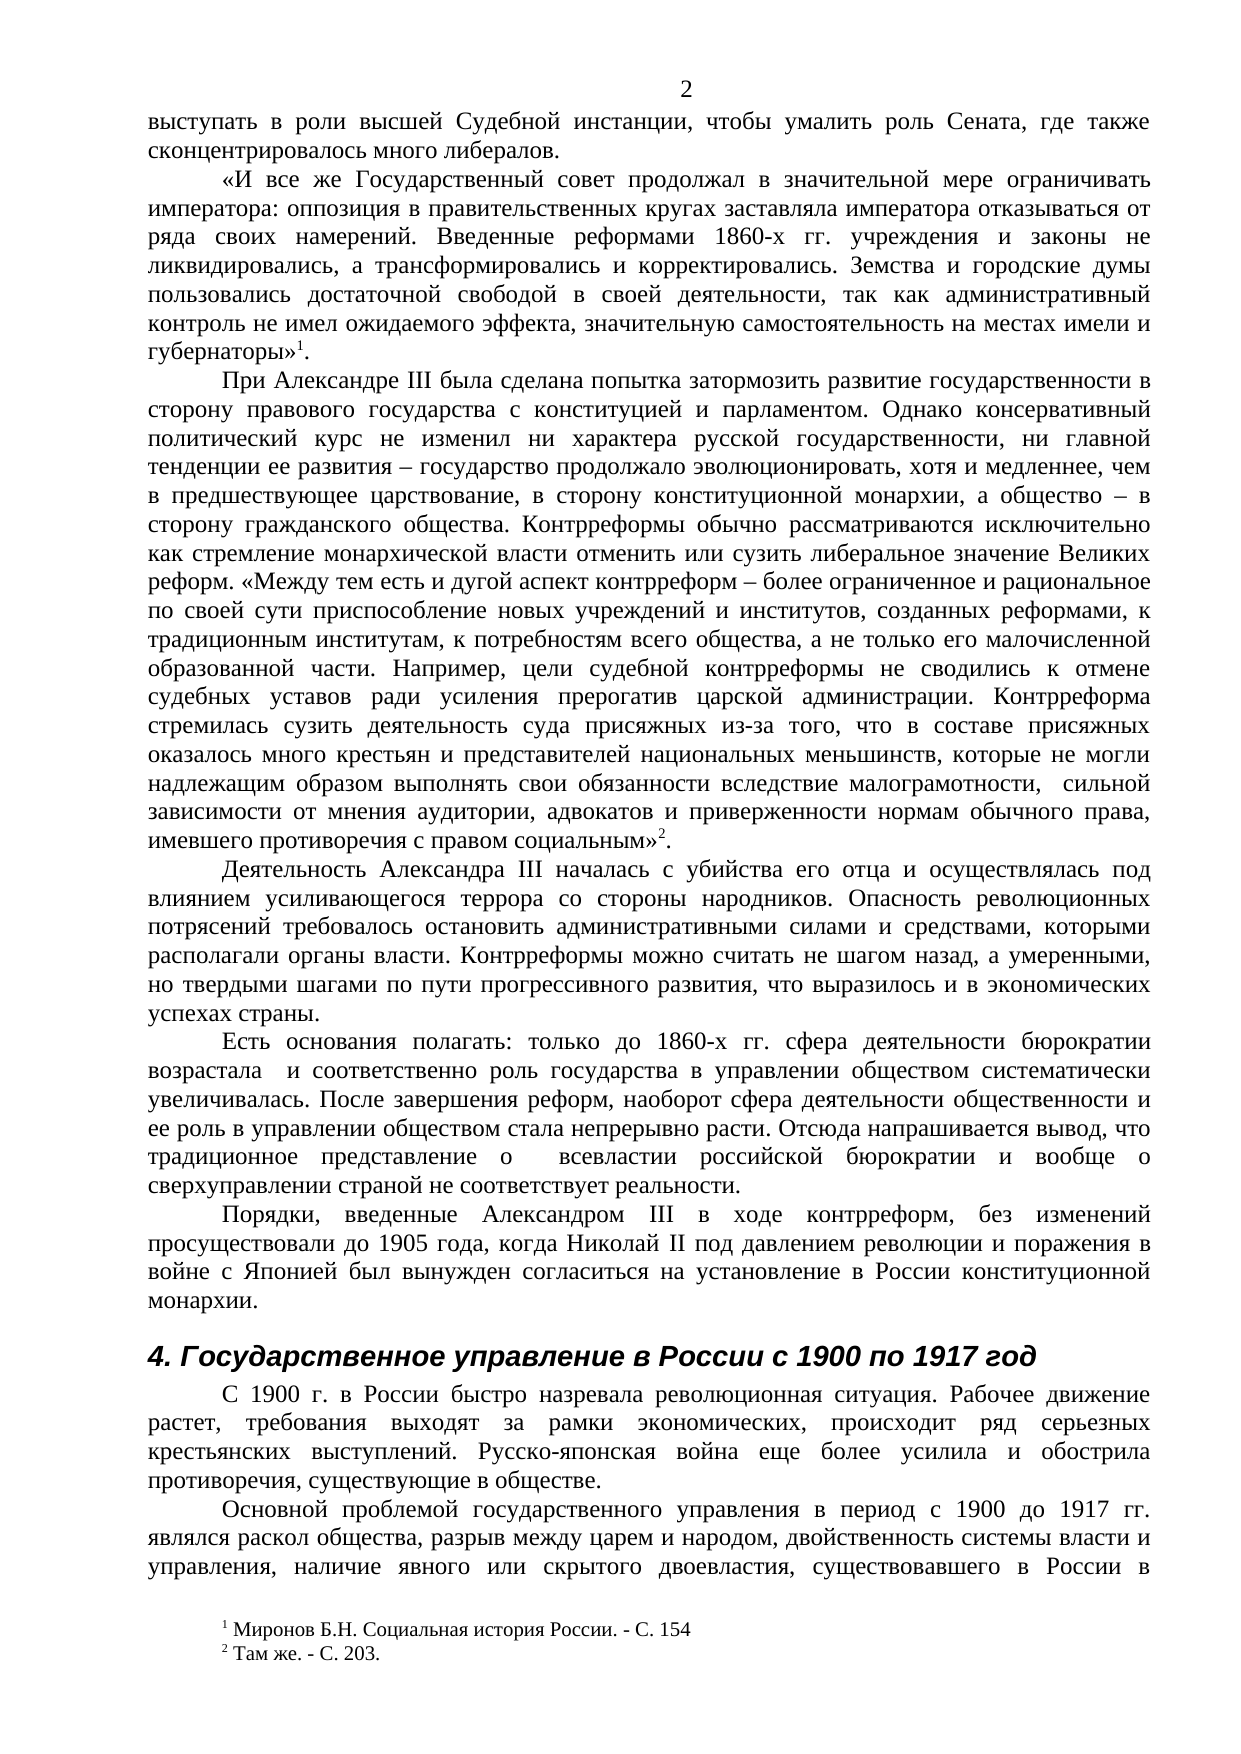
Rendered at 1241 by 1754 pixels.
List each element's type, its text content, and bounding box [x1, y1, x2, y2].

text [148, 106, 1152, 164]
text С 1900 г. в России быстро назревала революционная ситуация. Рабочее движение растет, требования выходят за рамки экономических, происходит ряд серьезных крестьянских выступлений. Русско-японская война еще более усилила и обострила противоречия, существующие в обществе. [148, 1379, 1152, 1494]
text Деятельность Александра III началась с убийства его отца и осуществлялась под влиянием усиливающегося террора со стороны народников. Опасность революционных потрясений требовалось остановить административными силами и средствами, которыми располагали органы власти. Контрреформы можно считать не шагом назад, а умеренными, но твердыми шагами по пути прогрессивного развития, что выразилось и в экономических успехах страны. [148, 854, 1152, 1026]
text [148, 1494, 1152, 1580]
subtitle 4. Государственное управление в России с 1900 по 1917 год [148, 1339, 1152, 1372]
text При Александре III была сделана попытка затормозить развитие государственности в сторону правового государства с конституцией и парламентом. Однако консервативный политический курс не изменил ни характера русской государственности, ни главной тенденции ее развития – государство продолжало эволюционировать, хотя и медленнее, чем в предшествующее царствование, в сторону конституционной монархии, а общество – в сторону гражданского общества. Контрреформы обычно рассматриваются исключительно как стремление монархической власти отменить или сузить либеральное значение Великих реформ. «Между тем есть и дугой аспект контрреформ – более ограниченное и рациональное по своей сути приспособление новых учреждений и институтов, созданных реформами, к традиционным институтам, к потребностям всего общества, а не только его малочисленной образованной части. Например, цели судебной контрреформы не сводились к отмене судебных уставов ради усиления прерогатив царской администрации. Контрреформа стремилась сузить деятельность суда присяжных из-за того, что в составе присяжных оказалось много крестьян и представителей национальных меньшинств, которые не могли надлежащим образом выполнять свои обязанности вследствие малограмотности, сильной зависимости от мнения аудитории, адвокатов и приверженности нормам обычного права, имевшего противоречия с правом социальным». [148, 365, 1152, 854]
text «И все же Государственный совет продолжал в значительной мере ограничивать императора: оппозиция в правительственных кругах заставляла императора отказываться от ряда своих намерений. Введенные реформами 1860-х гг. учреждения и законы не ликвидировались, а трансформировались и корректировались. Земства и городские думы пользовались достаточной свободой в своей деятельности, так как административный контроль не имел ожидаемого эффекта, значительную самостоятельность на местах имели и губернаторы». [148, 164, 1152, 365]
text Порядки, введенные Александром III в ходе контрреформ, без изменений просуществовали до 1905 года, когда Николай II под давлением революции и поражения в войне с Японией был вынужден согласиться на установление в России конституционной монархии. [148, 1199, 1152, 1314]
text Есть основания полагать: только до 1860-х гг. сфера деятельности бюрократии возрастала и соответственно роль государства в управлении обществом систематически увеличивалась. После завершения реформ, наоборот сфера деятельности общественности и ее роль в управлении обществом стала непрерывно расти. Отсюда напрашивается вывод, что традиционное представление о всевластии российской бюрократии и вообще о сверхуправлении страной не соответствует реальности. [148, 1026, 1152, 1199]
